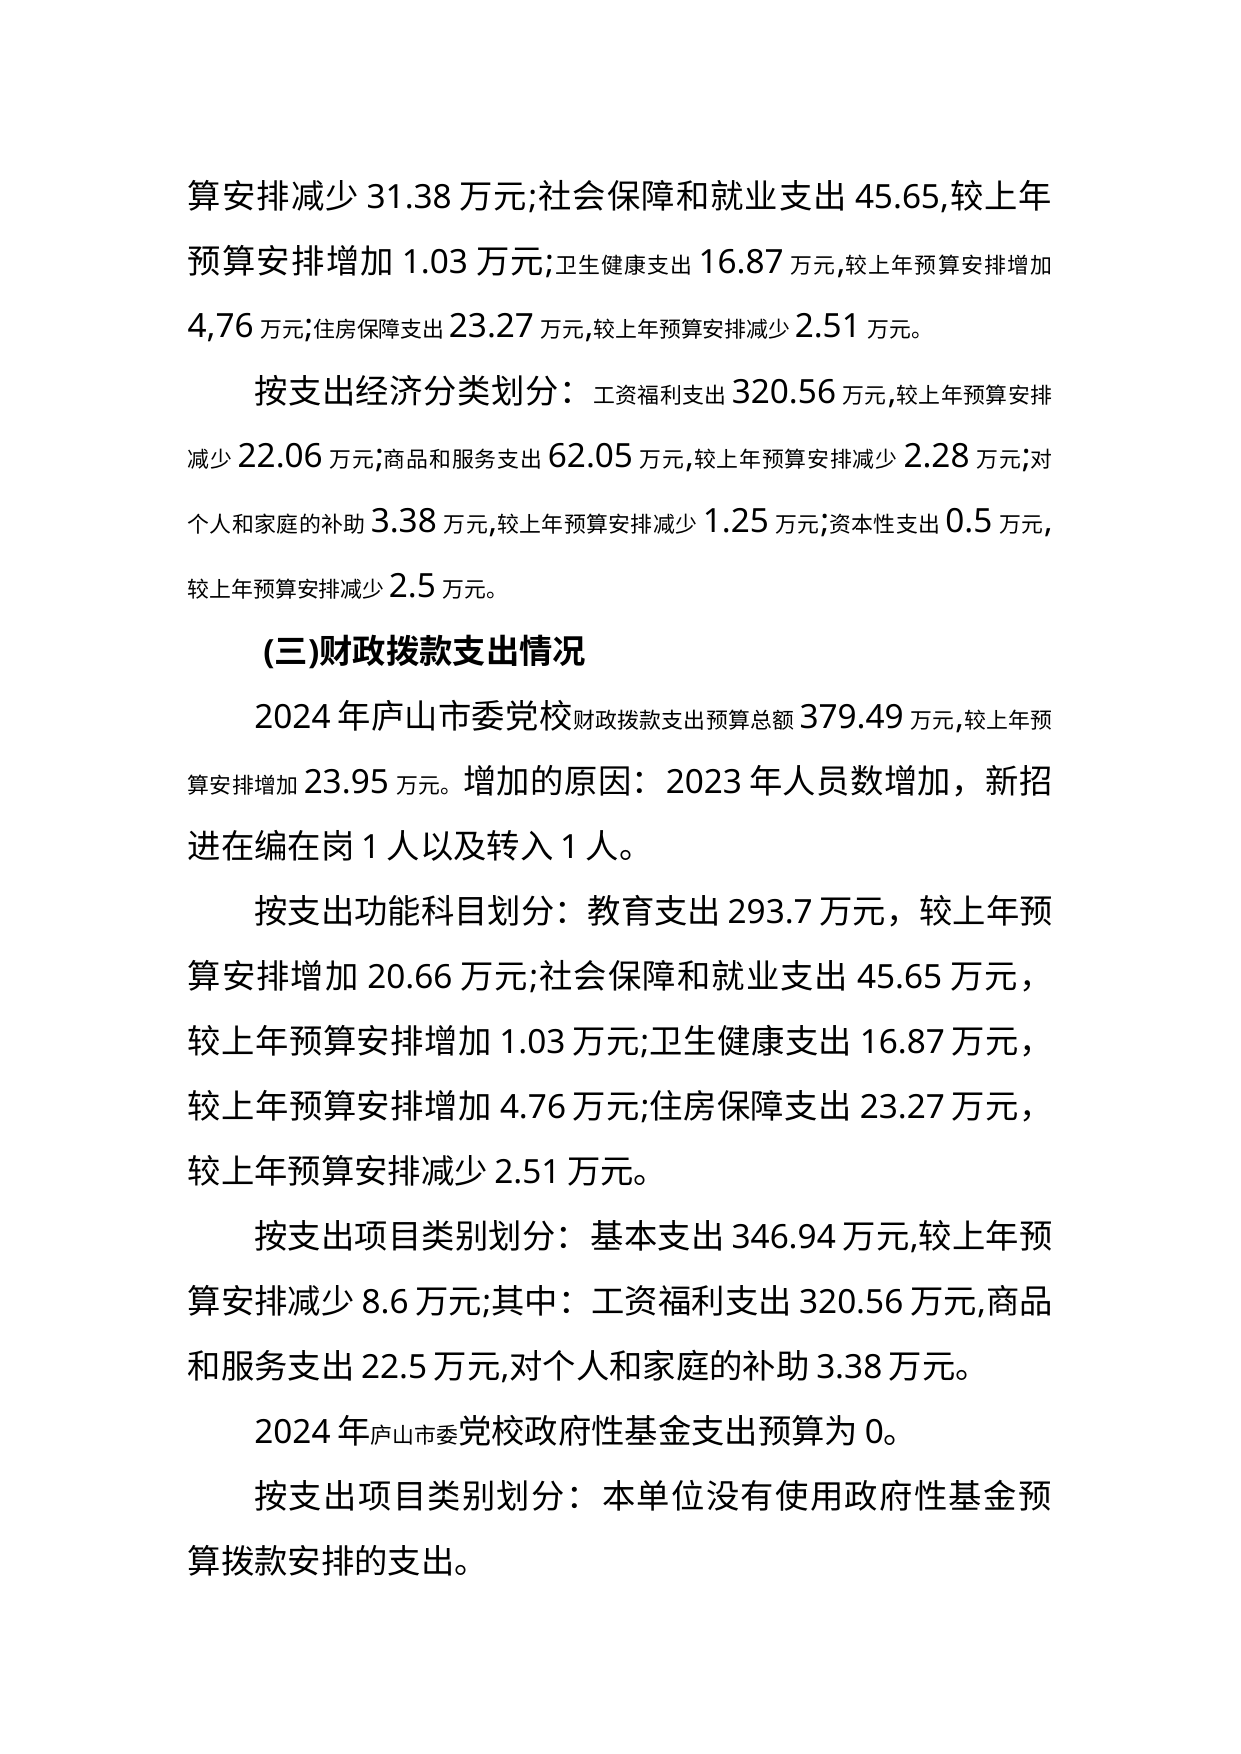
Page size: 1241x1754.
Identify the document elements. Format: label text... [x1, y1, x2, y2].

text 按支出经济分类划分：工资福利支出320.56万元,较上年预算安排减少22.06万元;商品和服务支出62.05万元,较上年预算安排减少2.28万元;对个人和家庭的补助3.38万元,较上年预算安排减少1.25万元;资本性支出0.5万元,较上年预算安排减少2.5万元。 [187, 357, 1053, 617]
text 2024年庐山市委党校财政拨款支出预算总额379.49万元,较上年预算安排增加23.95万元。增加的原因：2023年人员数增加，新招进在编在岗1人以及转入1人。 [187, 682, 1053, 877]
text 按支出项目类别划分：基本支出346.94万元,较上年预算安排减少8.6万元;其中：工资福利支出320.56万元,商品和服务支出22.5万元,对个人和家庭的补助3.38万元。 [187, 1202, 1053, 1397]
text (三)财政拨款支出情况 [187, 617, 1053, 682]
text 2024年庐山市委党校政府性基金支出预算为0。 [187, 1397, 1053, 1462]
text 按支出项目类别划分：本单位没有使用政府性基金预算拨款安排的支出。 [187, 1462, 1053, 1592]
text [187, 162, 1053, 357]
text 按支出功能科目划分：教育支出293.7万元，较上年预算安排增加20.66万元;社会保障和就业支出45.65万元，较上年预算安排增加1.03万元;卫生健康支出16.87万元，较上年预算安排增加4.76万元;住房保障支出23.27万元，较上年预算安排减少2.51万元。 [187, 877, 1053, 1202]
